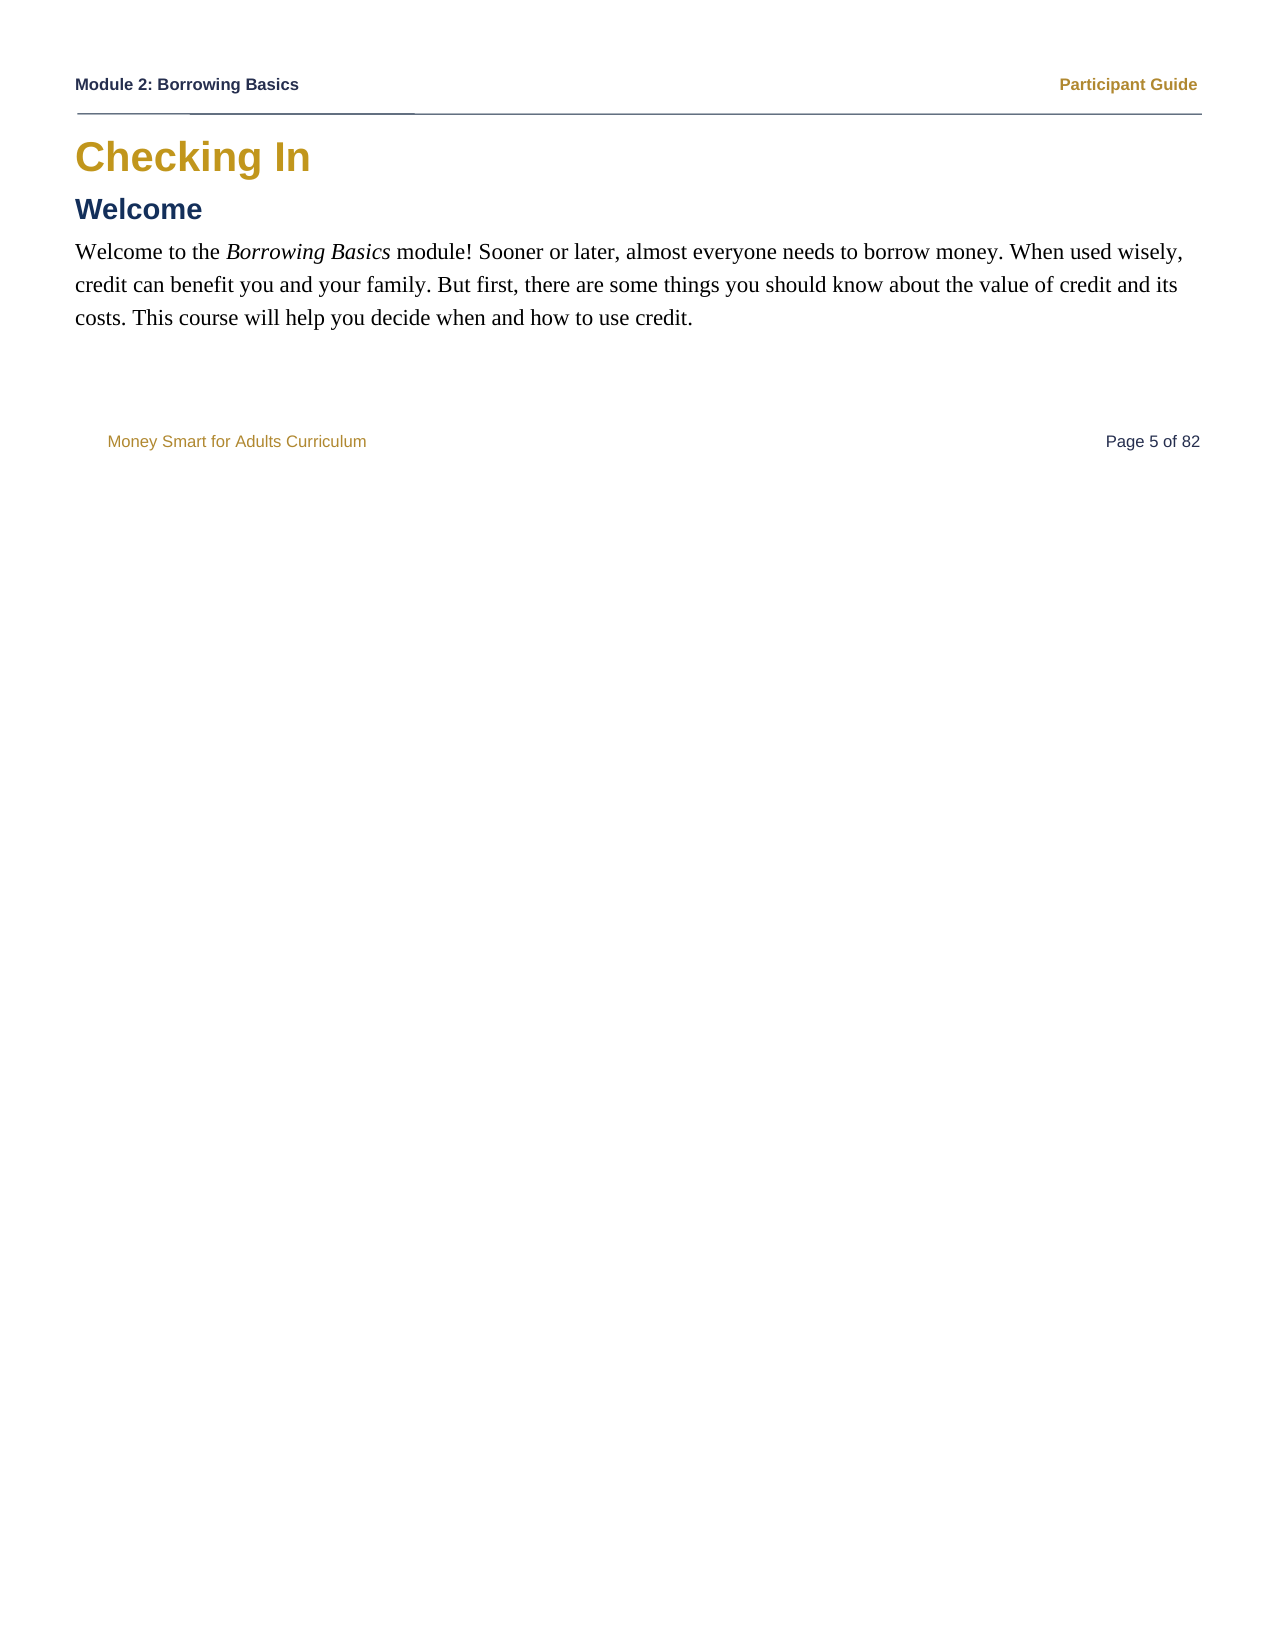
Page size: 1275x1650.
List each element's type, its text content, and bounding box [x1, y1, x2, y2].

subtitle Checking In [75, 132, 1200, 180]
picture [75, 0, 1201, 257]
text Welcome to the Borrowing Basics module! Sooner or later, almost everyone needs to borrow money. When used wisely, credit can benefit you and your family. But first, there are some things you should know about the value of credit and its costs. This course will help you decide when and how to use credit. [75, 238, 1200, 331]
subtitle Welcome [75, 192, 1200, 226]
